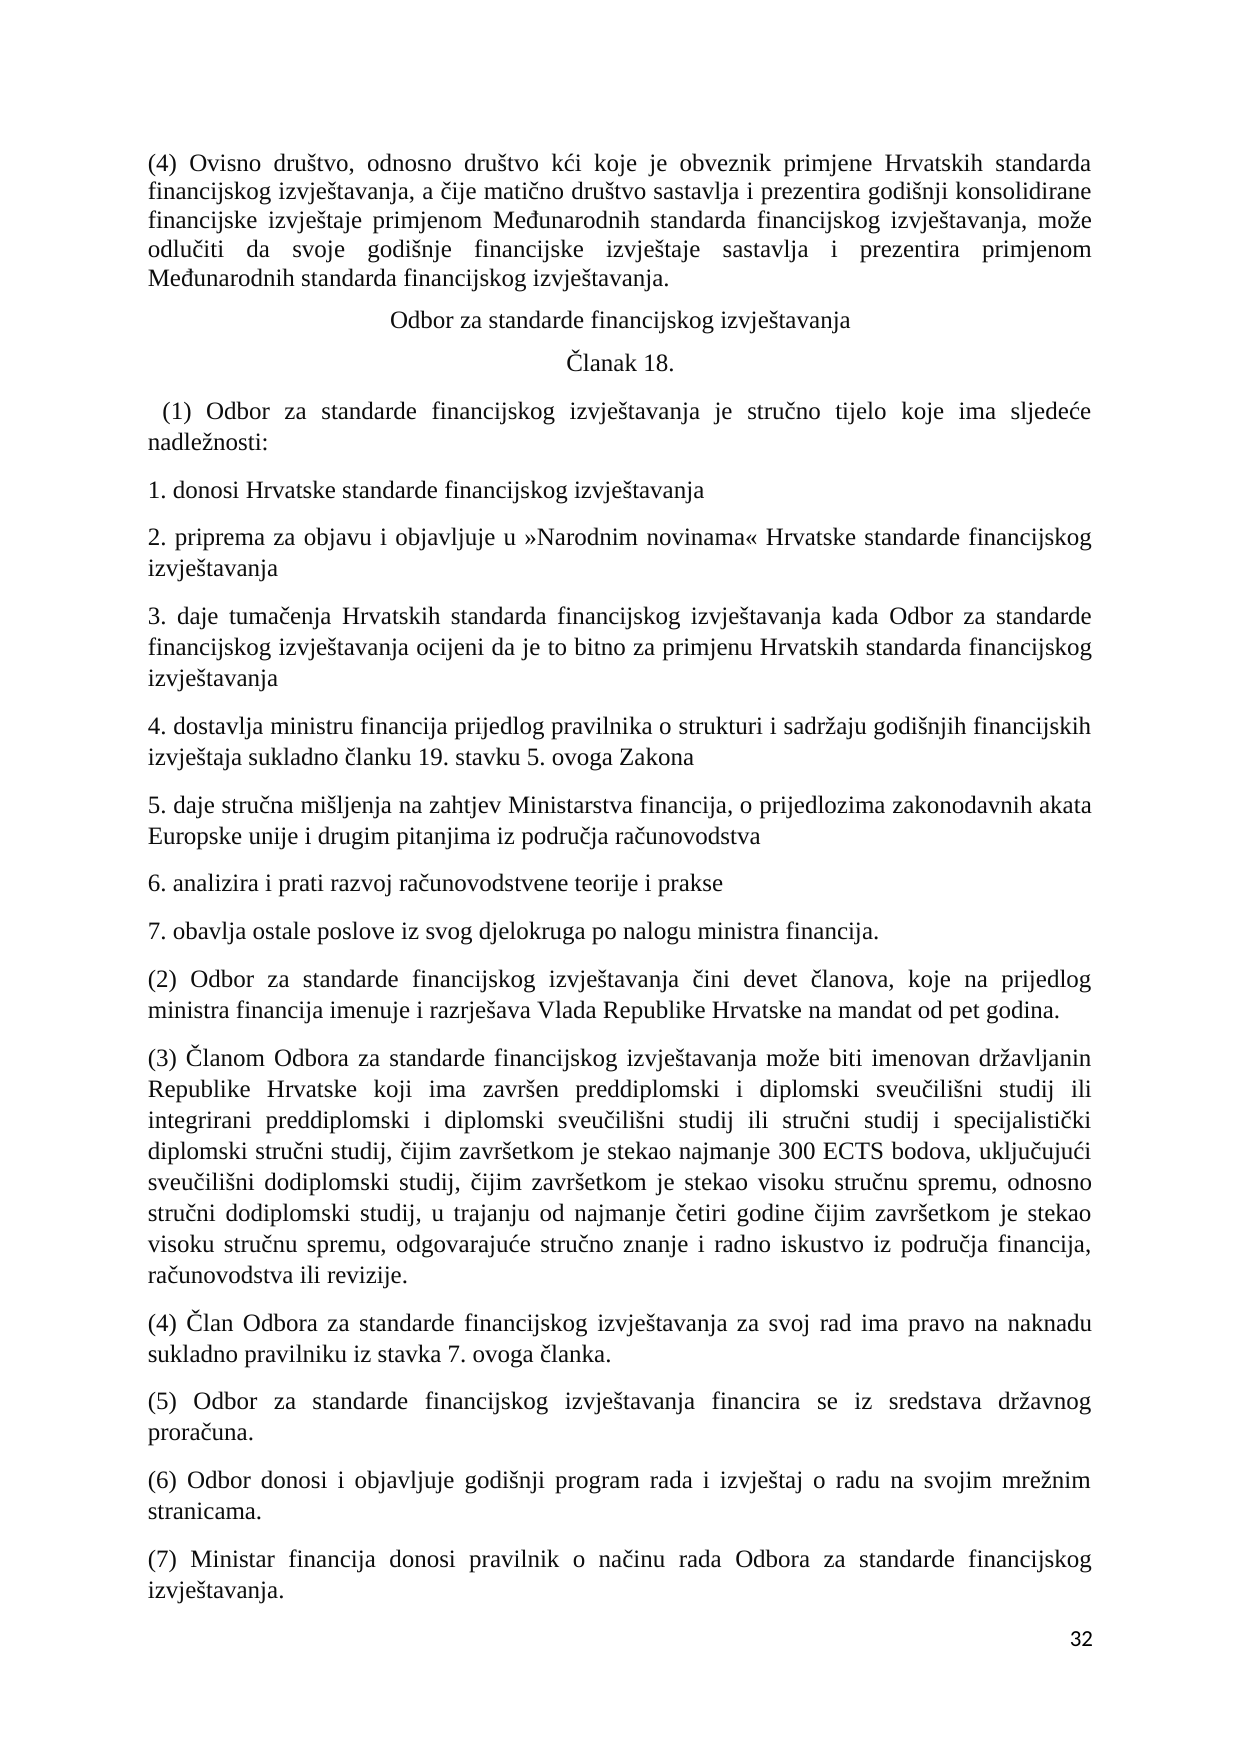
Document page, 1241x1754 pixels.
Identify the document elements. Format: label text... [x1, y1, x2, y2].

text (2) Odbor za standarde financijskog izvještavanja čini devet članova, koje na prijedlog ministra financija imenuje i razrješava Vlada Republike Hrvatske na mandat od pet godina. [148, 964, 1093, 1024]
text 3. daje tumačenja Hrvatskih standarda financijskog izvještavanja kada Odbor za standarde financijskog izvještavanja ocijeni da je to bitno za primjenu Hrvatskih standarda financijskog izvještavanja [148, 601, 1093, 692]
text Članak 18. [148, 348, 1093, 377]
text 5. daje stručna mišljenja na zahtjev Ministarstva financija, o prijedlozima zakonodavnih akata Europske unije i drugim pitanjima iz područja računovodstva [148, 790, 1093, 849]
text (5) Odbor za standarde financijskog izvještavanja financira se iz sredstava državnog proračuna. [148, 1386, 1093, 1446]
text 4. dostavlja ministru financija prijedlog pravilnika o strukturi i sadržaju godišnjih financijskih izvještaja sukladno članku 19. stavku 5. ovoga Zakona [148, 711, 1093, 771]
text (7) Ministar financija donosi pravilnik o načinu rada Odbora za standarde financijskog izvještavanja. [148, 1544, 1093, 1604]
text (4) Ovisno društvo, odnosno društvo kći koje je obveznik primjene Hrvatskih standarda financijskog izvještavanja, a čije matično društvo sastavlja i prezentira godišnji konsolidirane financijske izvještaje primjenom Međunarodnih standarda financijskog izvještavanja, može odlučiti da svoje godišnje financijske izvještaje sastavlja i prezentira primjenom Međunarodnih standarda financijskog izvještavanja. [148, 148, 1093, 291]
text (6) Odbor donosi i objavljuje godišnji program rada i izvještaj o radu na svojim mrežnim stranicama. [148, 1465, 1093, 1525]
text (1) Odbor za standarde financijskog izvještavanja je stručno tijelo koje ima sljedeće nadležnosti: [148, 396, 1093, 456]
text 7. obavlja ostale poslove iz svog djelokruga po nalogu ministra financija. [148, 916, 1093, 945]
text 2. priprema za objavu i objavljuje u »Narodnim novinama« Hrvatske standarde financijskog izvještavanja [148, 522, 1093, 582]
text (3) Članom Odbora za standarde financijskog izvještavanja može biti imenovan državljanin Republike Hrvatske koji ima završen preddiplomski i diplomski sveučilišni studij ili integrirani preddiplomski i diplomski sveučilišni studij ili stručni studij i specijalistički diplomski stručni studij, čijim završetkom je stekao najmanje 300 ECTS bodova, uključujući sveučilišni dodiplomski studij, čijim završetkom je stekao visoku stručnu spremu, odnosno stručni dodiplomski studij, u trajanju od najmanje četiri godine čijim završetkom je stekao visoku stručnu spremu, odgovarajuće stručno znanje i radno iskustvo iz područja financija, računovodstva ili revizije. [148, 1043, 1093, 1289]
text Odbor za standarde financijskog izvještavanja [148, 305, 1093, 334]
text (4) Član Odbora za standarde financijskog izvještavanja za svoj rad ima pravo na naknadu sukladno pravilniku iz stavka 7. ovoga članka. [148, 1308, 1093, 1367]
text 6. analizira i prati razvoj računovodstvene teorije i prakse [148, 868, 1093, 897]
text 1. donosi Hrvatske standarde financijskog izvještavanja [148, 475, 1093, 503]
